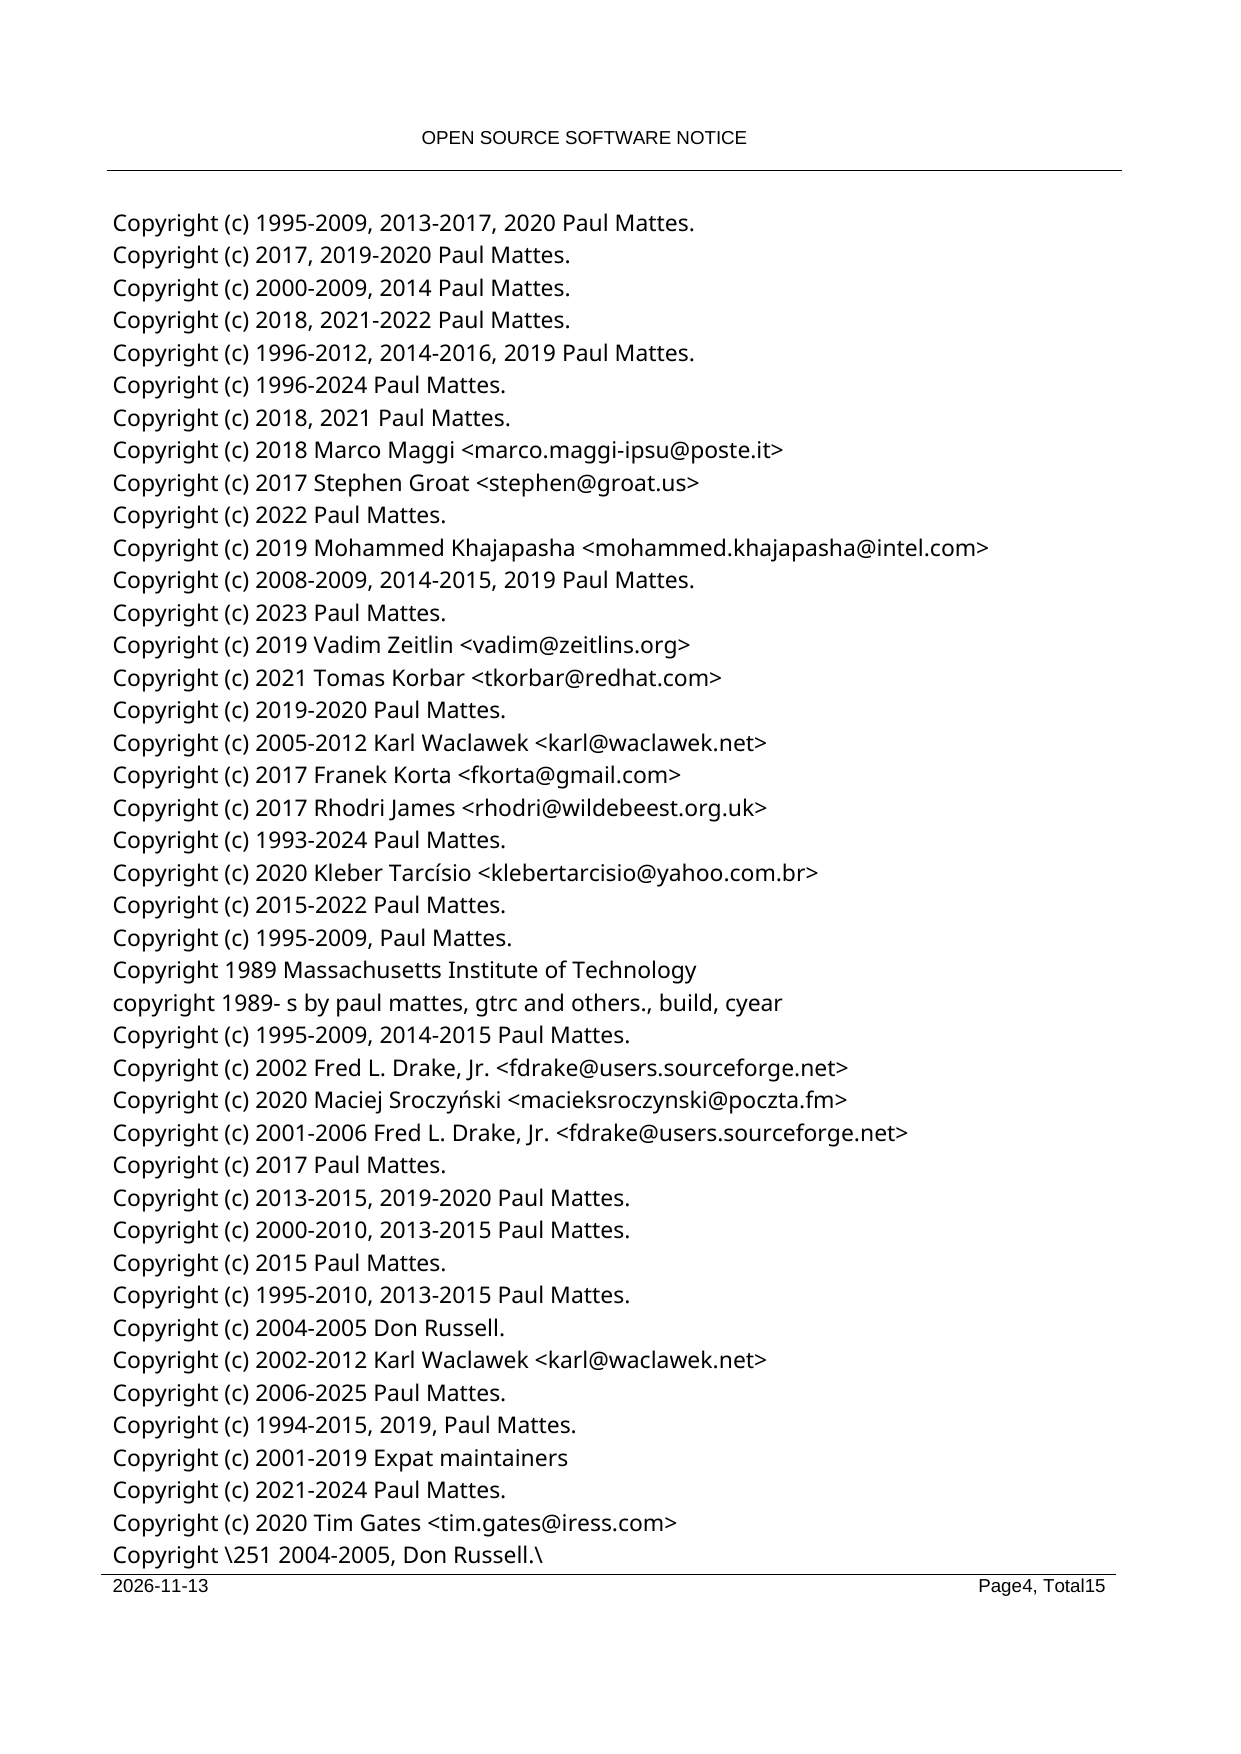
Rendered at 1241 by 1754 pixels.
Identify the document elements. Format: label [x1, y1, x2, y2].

text [112, 206, 1128, 1571]
